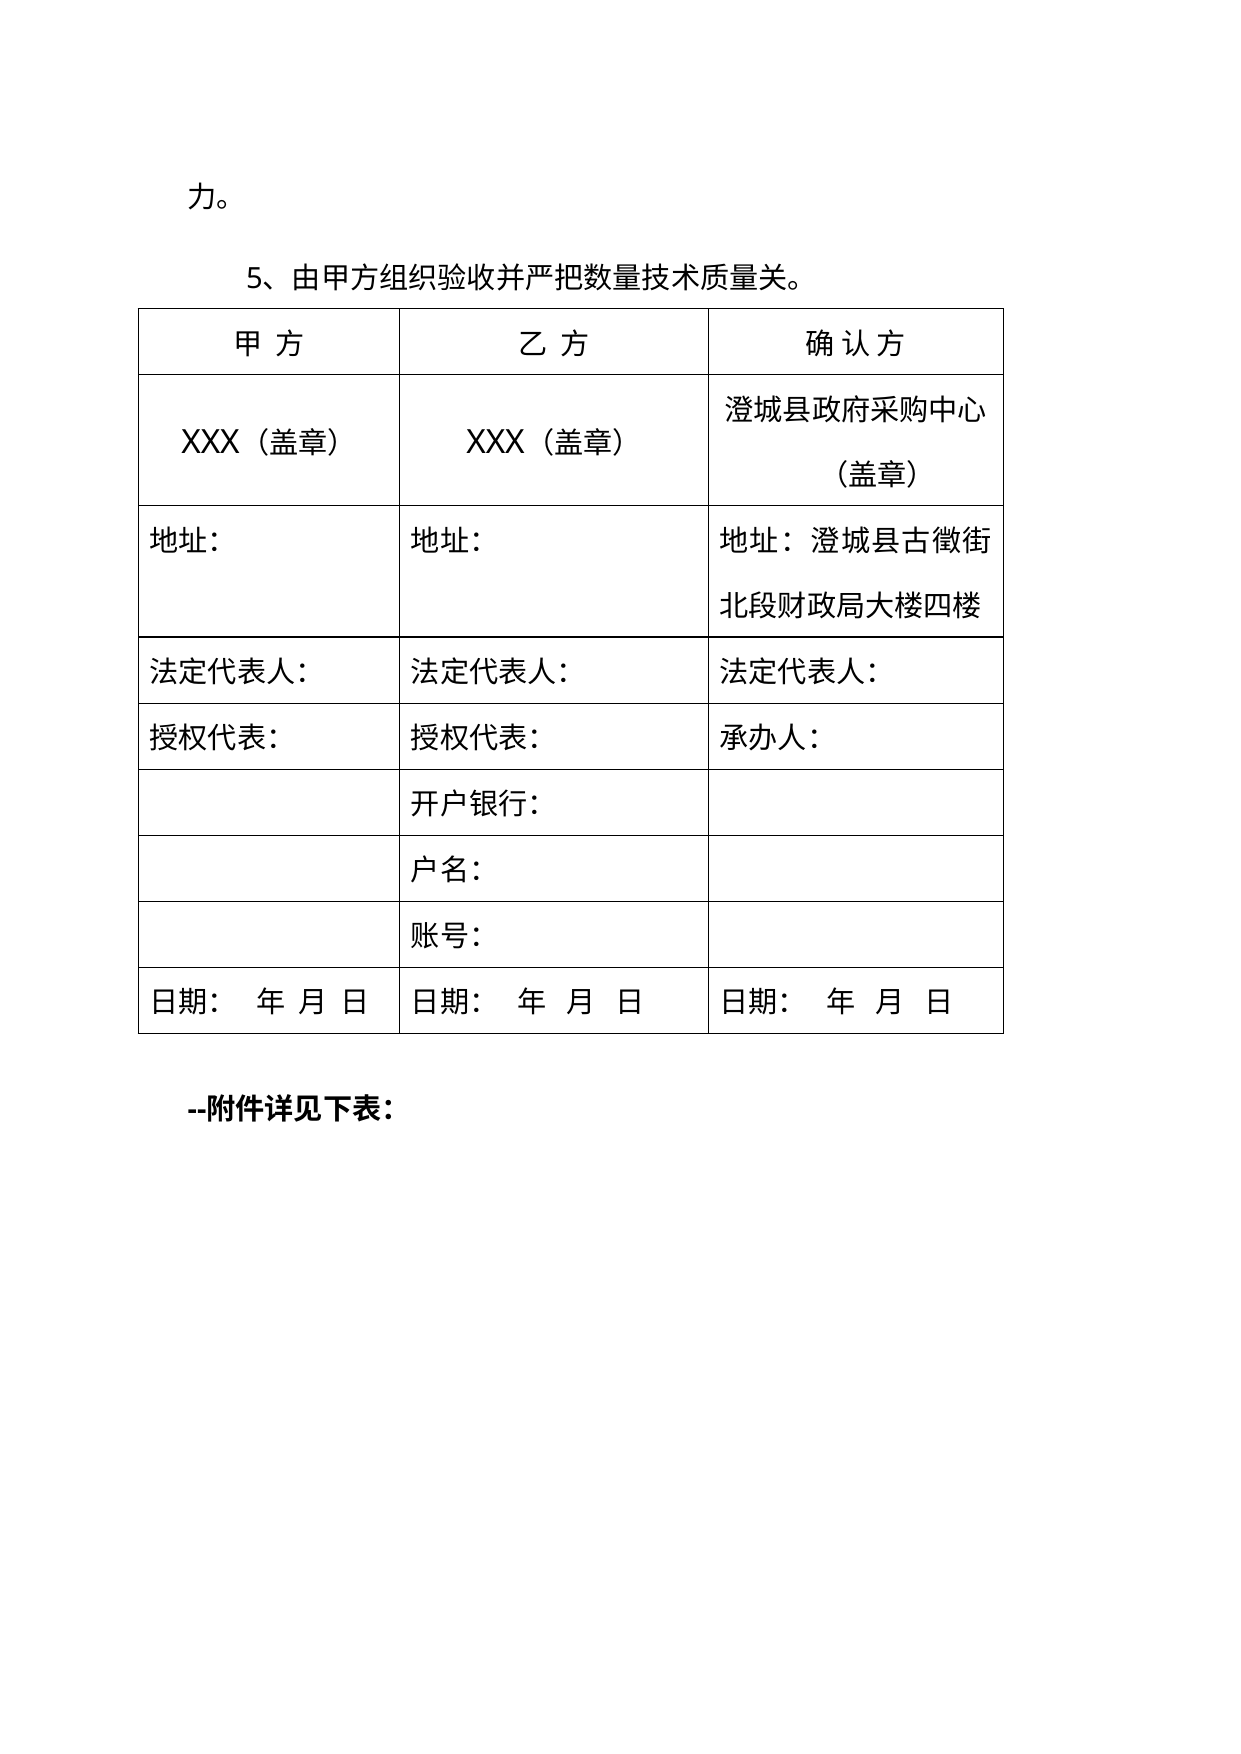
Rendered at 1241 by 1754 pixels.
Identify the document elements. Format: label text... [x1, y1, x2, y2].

table_cell [709, 902, 1003, 967]
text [187, 162, 1053, 227]
table_cell 日期： 年 月 日 [400, 968, 708, 1033]
table_cell XXX（盖章） [139, 375, 399, 505]
text --附件详见下表： [187, 1086, 1053, 1128]
table_cell 法定代表人： [139, 638, 399, 702]
table_cell 账号： [400, 902, 708, 967]
table_header 确 认 方 [709, 309, 1003, 374]
table_cell 日期： 年 月 日 [709, 968, 1003, 1033]
table_cell 承办人： [709, 704, 1003, 768]
table_cell 地址： [139, 506, 399, 636]
table_header 乙 方 [400, 309, 708, 374]
table_cell [139, 836, 399, 901]
text 5、由甲方组织验收并严把数量技术质量关。 [187, 243, 1053, 308]
table_cell [139, 770, 399, 834]
table_cell [709, 770, 1003, 834]
table_cell [709, 836, 1003, 901]
table_cell XXX（盖章） [400, 375, 708, 505]
table_header 甲 方 [139, 309, 399, 374]
table_cell 澄城县政府采购中心 （盖章） [709, 375, 1003, 505]
table_cell 地址： [400, 506, 708, 636]
table_cell 授权代表： [139, 704, 399, 768]
table_cell [139, 902, 399, 967]
table_cell 授权代表： [400, 704, 708, 768]
table_cell 地址：澄城县古徵街北段财政局大楼四楼 [709, 506, 1003, 636]
table_cell 日期： 年 月 日 [139, 968, 399, 1033]
table_cell 法定代表人： [709, 638, 1003, 702]
table_cell 法定代表人： [400, 638, 708, 702]
table_cell 开户银行： [400, 770, 708, 834]
table_cell 户名： [400, 836, 708, 901]
